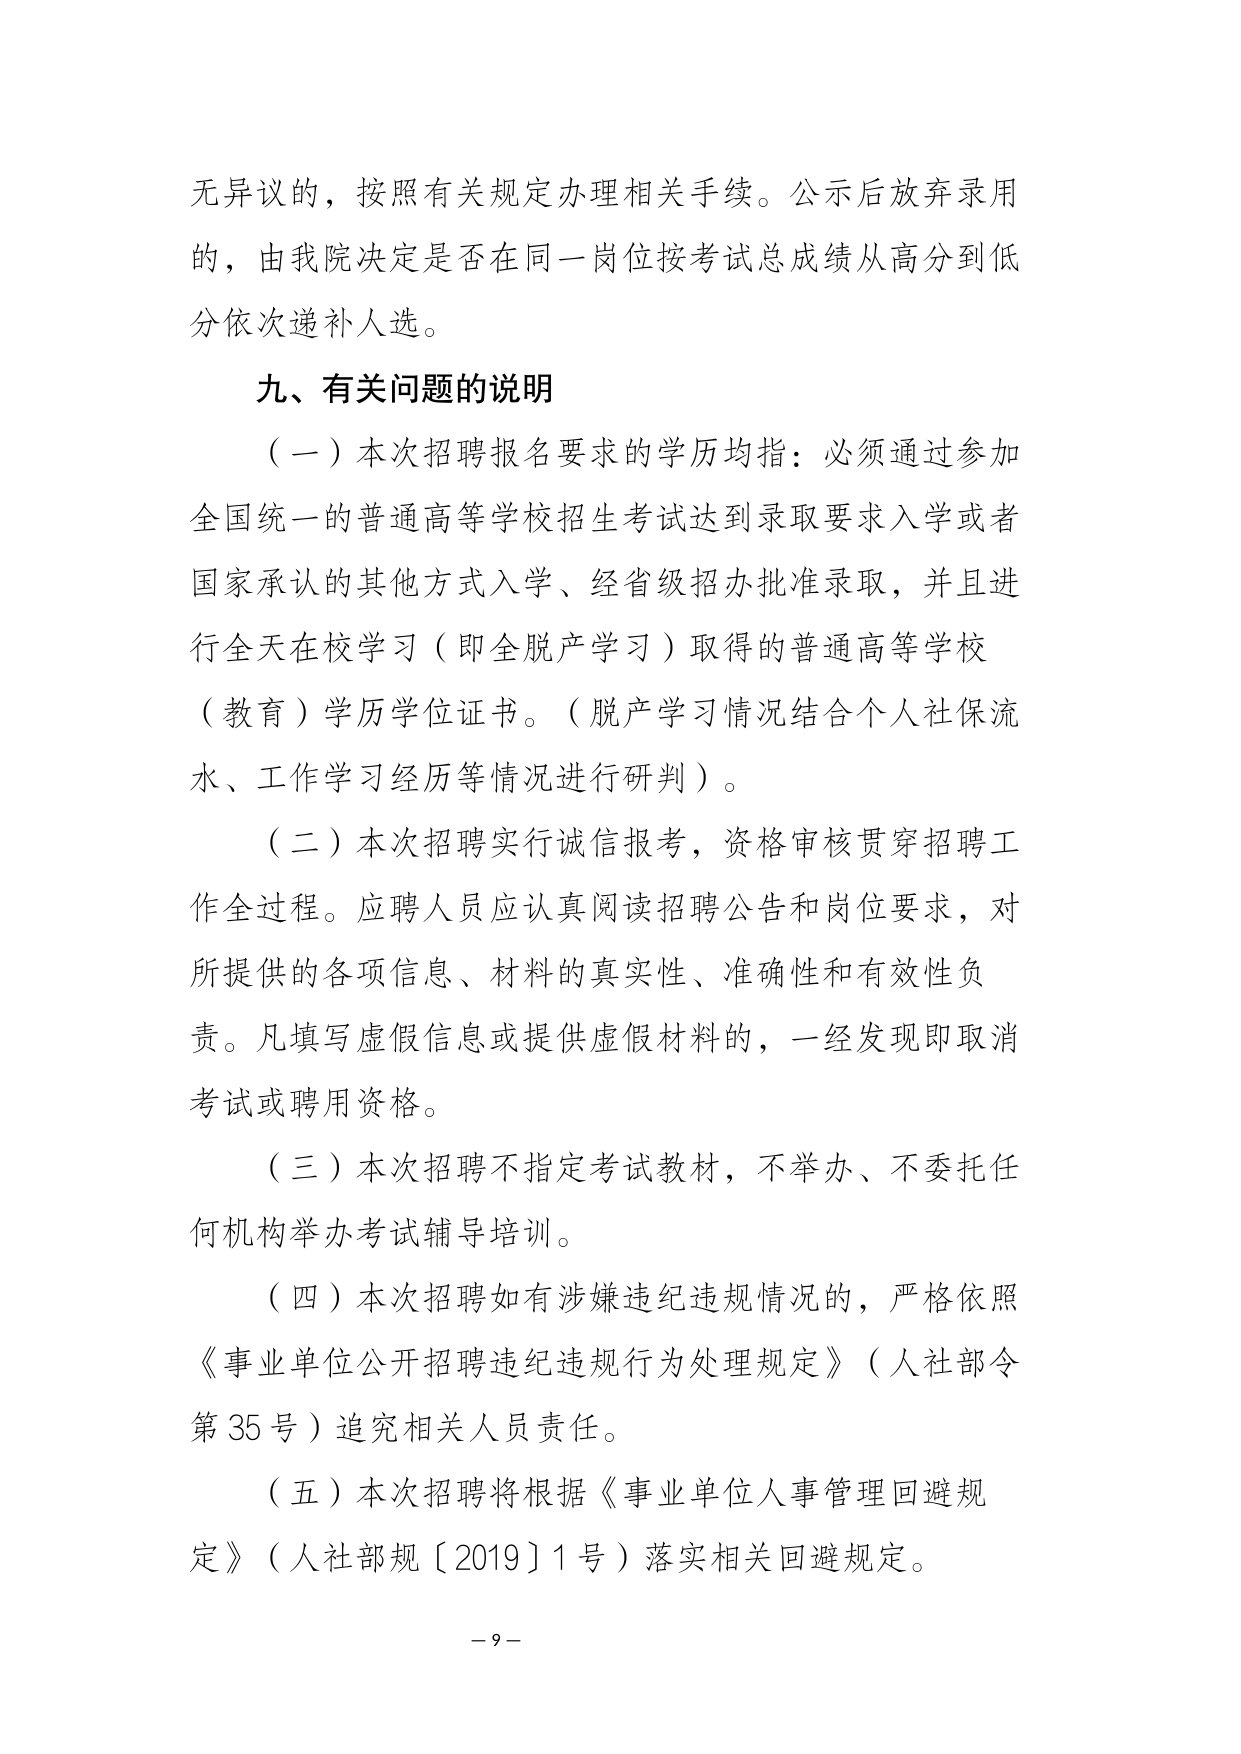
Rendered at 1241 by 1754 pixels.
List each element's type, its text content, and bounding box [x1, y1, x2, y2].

text （一）本次招聘报名要求的学历均指：必须通过参加全国统一的普通高等学校招生考试达到录取要求入学或者国家承认的其他方式入学、经省级招办批准录取，并且进行全天在校学习（即全脱产学习）取得的普通高等学校（教育）学历学位证书。（脱产学习情况结合个人社保流水、工作学习经历等情况进行研判）。 [188, 422, 1052, 812]
text （二）本次招聘实行诚信报考，资格审核贯穿招聘工作全过程。应聘人员应认真阅读招聘公告和岗位要求，对所提供的各项信息、材料的真实性、准确性和有效性负责。凡填写虚假信息或提供虚假材料的，一经发现即取消考试或聘用资格。 [188, 812, 1052, 1137]
text （五）本次招聘将根据《事业单位人事管理回避规定》（人社部规〔2019〕1号）落实相关回避规定。 [188, 1462, 1052, 1592]
text （四）本次招聘如有涉嫌违纪违规情况的，严格依照《事业单位公开招聘违纪违规行为处理规定》（人社部令第35号）追究相关人员责任。 [188, 1267, 1052, 1462]
text 九、有关问题的说明 [188, 357, 1052, 422]
text （三）本次招聘不指定考试教材，不举办、不委托任何机构举办考试辅导培训。 [188, 1137, 1052, 1267]
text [188, 162, 1052, 357]
